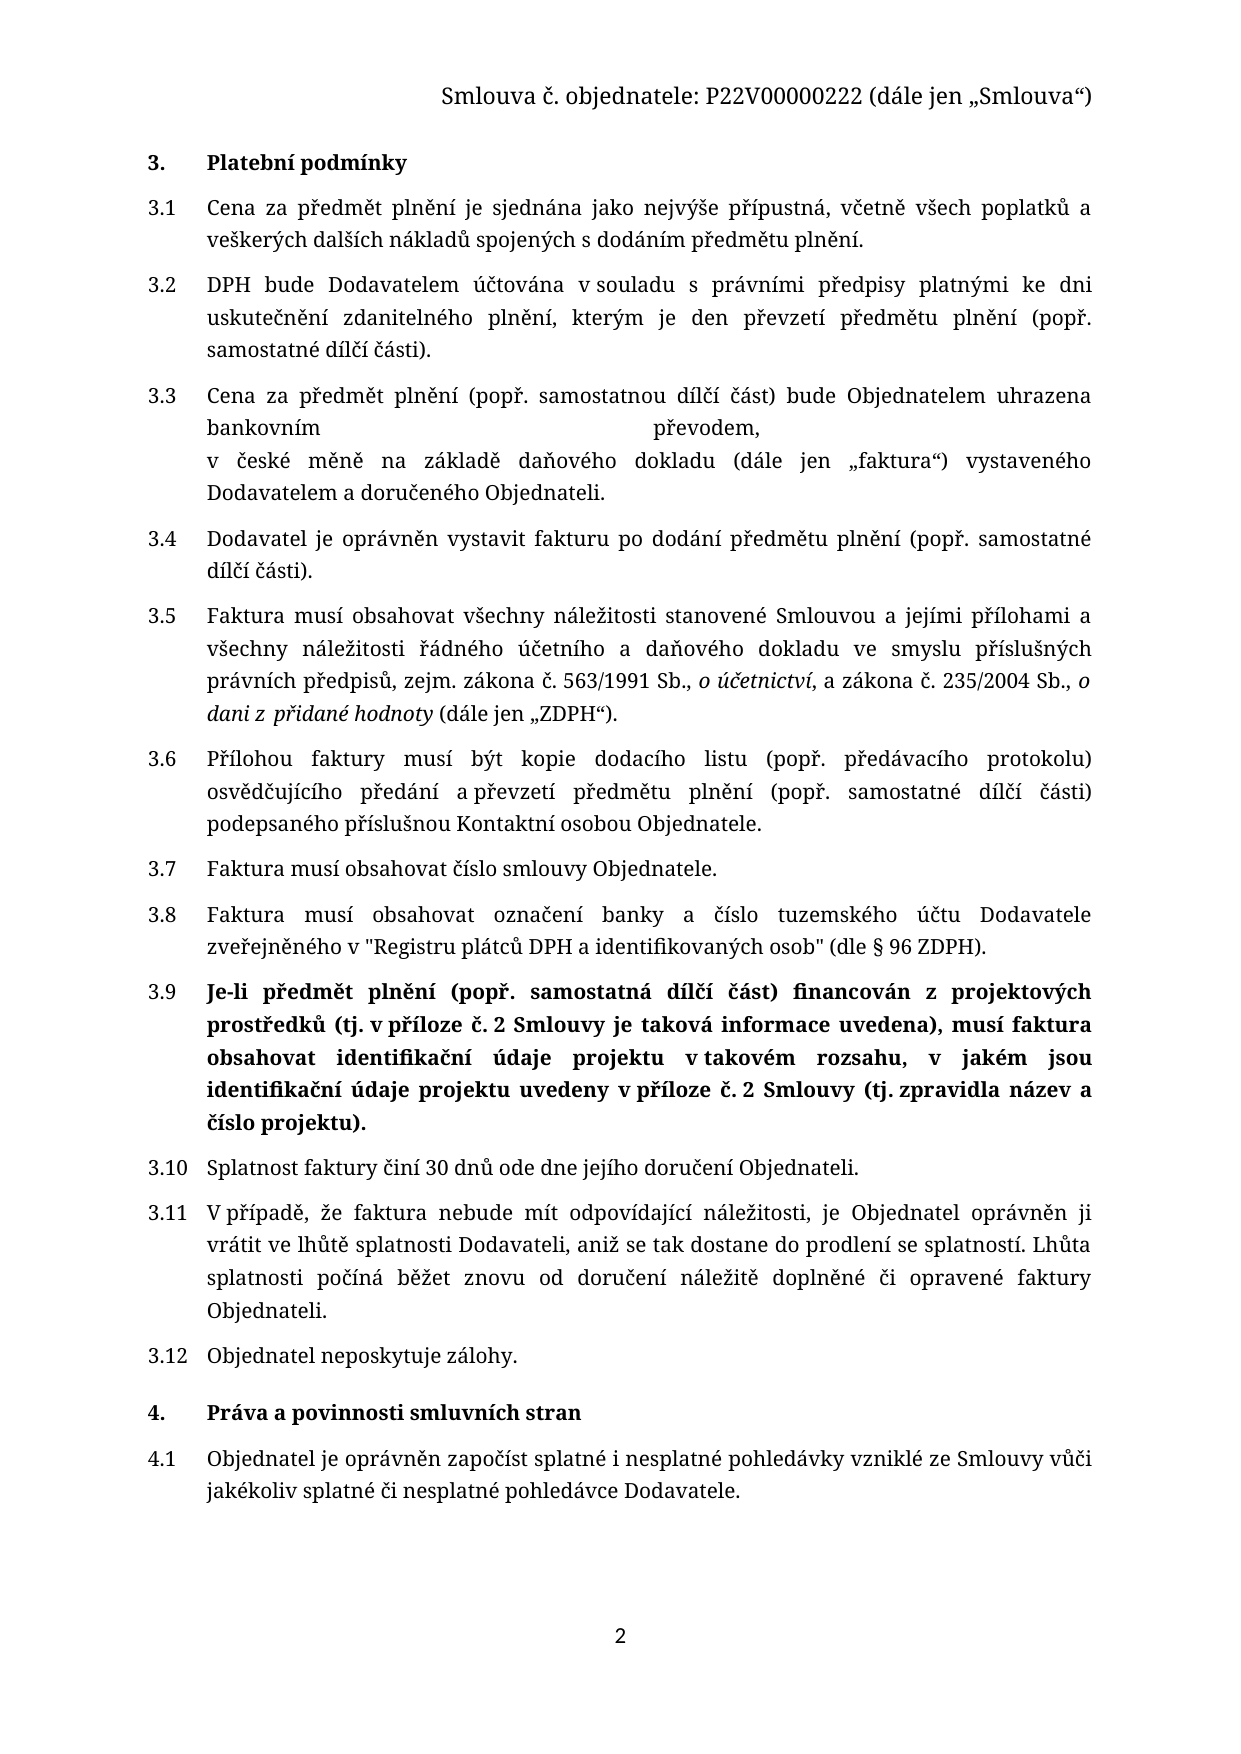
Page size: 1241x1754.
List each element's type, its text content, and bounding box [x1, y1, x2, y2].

list Platební podmínky [148, 148, 1093, 176]
list Objednatel neposkytuje zálohy. [148, 1341, 1093, 1369]
list Faktura musí obsahovat označení banky a číslo tuzemského účtu Dodavatele zveřejněného v "Registru plátců DPH a identifikovaných osob" (dle § 96 ZDPH). [148, 900, 1093, 961]
list Dodavatel je oprávněn vystavit fakturu po dodání předmětu plnění (popř. samostatné dílčí části). [148, 524, 1093, 585]
list Faktura musí obsahovat všechny náležitosti stanovené Smlouvou a jejími přílohami a všechny náležitosti řádného účetního a daňového dokladu ve smyslu příslušných právních předpisů, zejm. zákona č. 563/1991 Sb., o účetnictví, a zákona č. 235/2004 Sb., o dani z přidané hodnoty (dále jen „ZDPH“). [148, 601, 1093, 728]
list DPH bude Dodavatelem účtována v souladu s právními předpisy platnými ke dni uskutečnění zdanitelného plnění, kterým je den převzetí předmětu plnění (popř. samostatné dílčí části). [148, 270, 1093, 364]
list Cena za předmět plnění je sjednána jako nejvýše přípustná, včetně všech poplatků a veškerých dalších nákladů spojených s dodáním předmětu plnění. [148, 193, 1093, 254]
list Objednatel je oprávněn započíst splatné i nesplatné pohledávky vzniklé ze Smlouvy vůči jakékoliv splatné či nesplatné pohledávce Dodavatele. [148, 1444, 1093, 1505]
list Přílohou faktury musí být kopie dodacího listu (popř. předávacího protokolu) osvědčujícího předání a převzetí předmětu plnění (popř. samostatné dílčí části) podepsaného příslušnou Kontaktní osobou Objednatele. [148, 744, 1093, 838]
list Splatnost faktury činí 30 dnů ode dne jejího doručení Objednateli. [148, 1153, 1093, 1181]
list V případě, že faktura nebude mít odpovídající náležitosti, je Objednatel oprávněn ji vrátit ve lhůtě splatnosti Dodavateli, aniž se tak dostane do prodlení se splatností. Lhůta splatnosti počíná běžet znovu od doručení náležitě doplněné či opravené faktury Objednateli. [148, 1198, 1093, 1324]
list Cena za předmět plnění (popř. samostatnou dílčí část) bude Objednatelem uhrazena bankovním převodem, v české měně na základě daňového dokladu (dále jen „faktura“) vystaveného Dodavatelem a doručeného Objednateli. [148, 381, 1093, 507]
list Faktura musí obsahovat číslo smlouvy Objednatele. [148, 854, 1093, 883]
list Je-li předmět plnění (popř. samostatná dílčí část) financován z projektových prostředků (tj. v příloze č. 2 Smlouvy je taková informace uvedena), musí faktura obsahovat identifikační údaje projektu v takovém rozsahu, v jakém jsou identifikační údaje projektu uvedeny v příloze č. 2 Smlouvy (tj. zpravidla název a číslo projektu). [148, 977, 1093, 1136]
list Práva a povinnosti smluvních stran [148, 1398, 1093, 1427]
